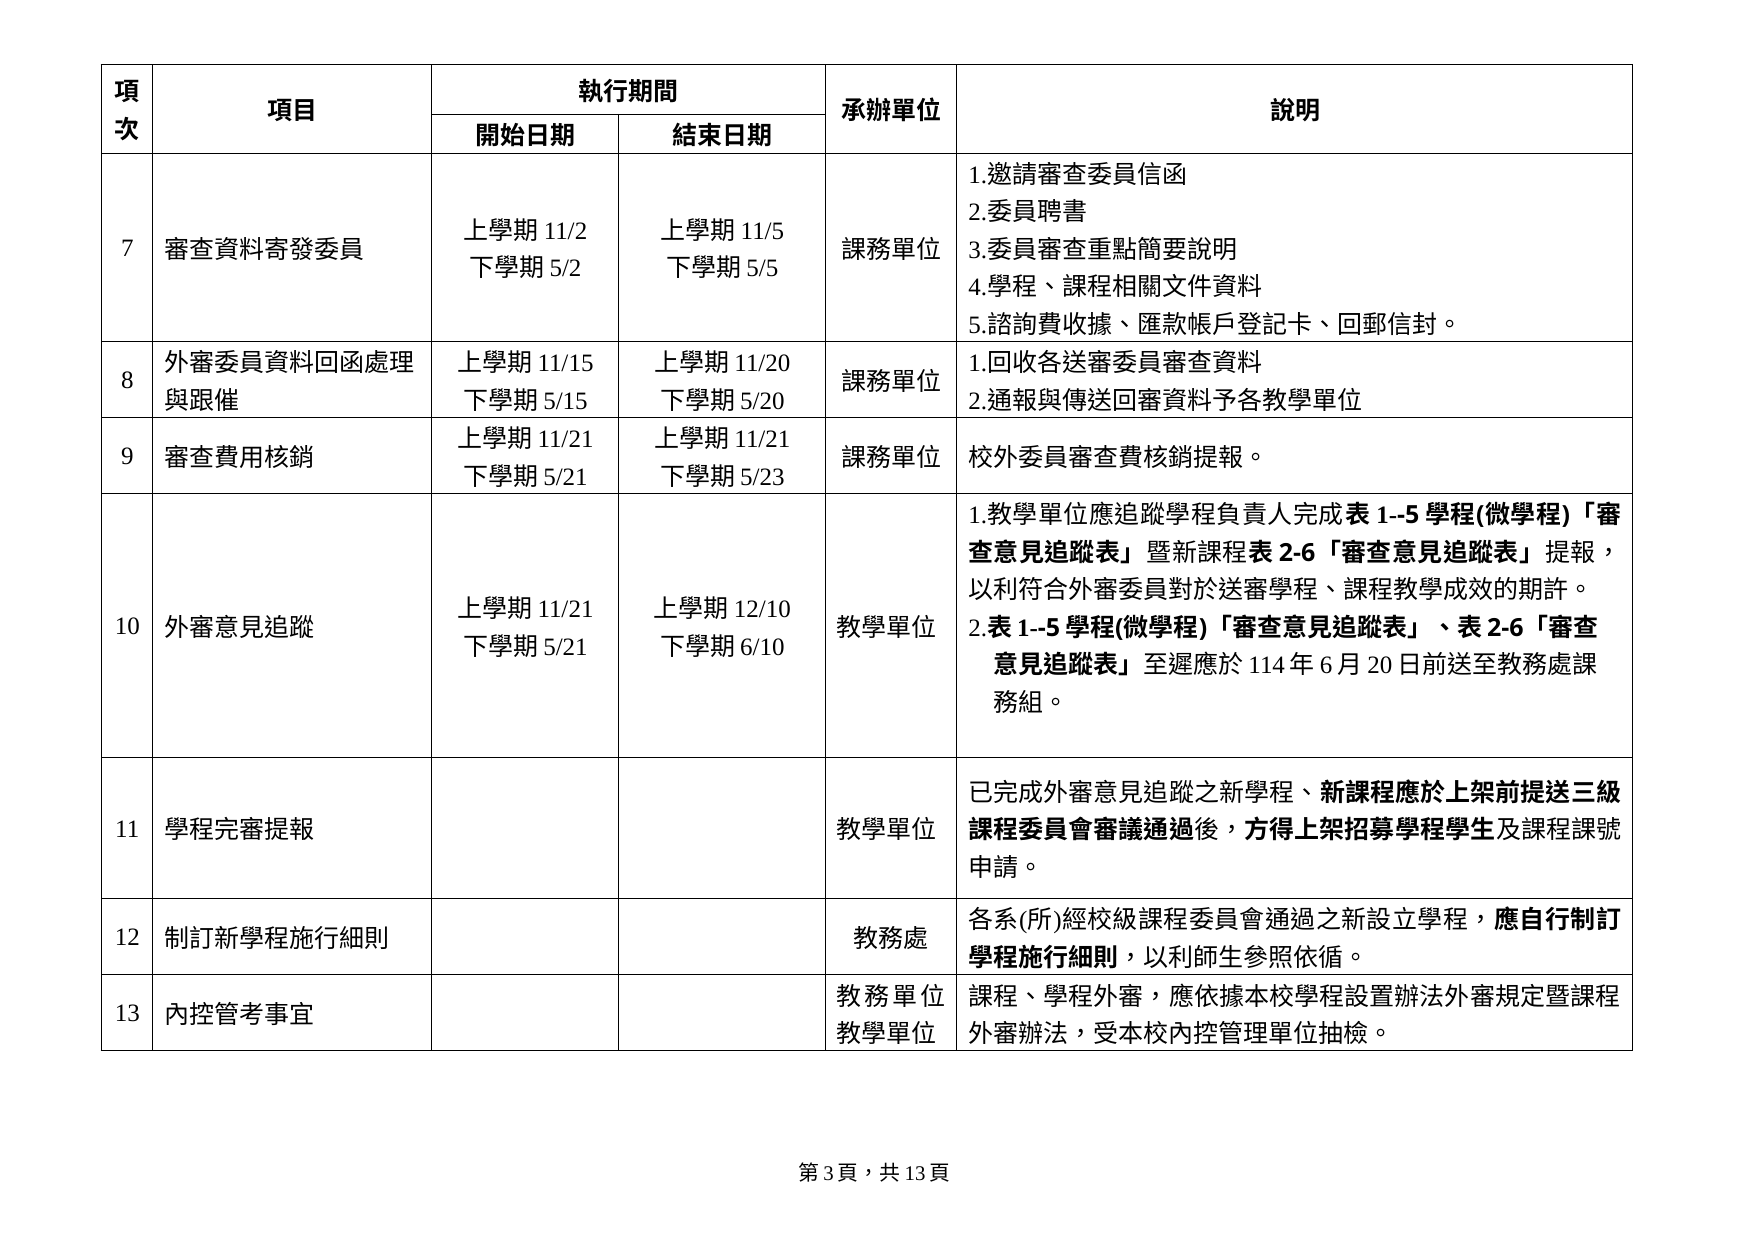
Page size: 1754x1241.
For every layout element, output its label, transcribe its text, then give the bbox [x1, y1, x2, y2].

table_cell 教學單位 [826, 758, 956, 898]
table_cell [432, 899, 618, 974]
table_cell 1.教學單位應追蹤學程負責人完成表1--5學程(微學程)「審查意見追蹤表」暨新課程表2-6「審查意見追蹤表」提報，以利符合外審委員對於送審學程、課程教學成效的期許。 2.表1--5學程(微學程)「審查意見追蹤表」、表2-6「審查意見追蹤表」至遲應於114年6月20日前送至教務處課務組。 [957, 494, 1632, 757]
table_cell 上學期11/2 下學期5/2 [432, 154, 618, 341]
table_cell 課務單位 [826, 342, 956, 417]
table_cell 7 [102, 154, 152, 341]
table_cell 上學期11/5 下學期5/5 [619, 154, 825, 341]
table_cell 上學期11/21 下學期5/21 [432, 418, 618, 493]
table_cell 上學期11/20 下學期5/20 [619, 342, 825, 417]
table_header 承辦單位 [826, 65, 956, 152]
table_header 執行期間 [432, 65, 825, 114]
table_cell 各系(所)經校級課程委員會通過之新設立學程，應自行制訂學程施行細則，以利師生參照依循。 [957, 899, 1632, 974]
table_cell 1.邀請審查委員信函 2.委員聘書 3.委員審查重點簡要說明 4.學程、課程相關文件資料 5.諮詢費收據、匯款帳戶登記卡、回郵信封。 [957, 154, 1632, 341]
table_cell 上學期11/21 下學期5/23 [619, 418, 825, 493]
table_cell [619, 899, 825, 974]
table_cell [432, 975, 618, 1050]
table_cell 教學單位 [826, 494, 956, 757]
table_cell 11 [102, 758, 152, 898]
table_cell 上學期12/10 下學期6/10 [619, 494, 825, 757]
table_cell [432, 758, 618, 898]
table_cell 10 [102, 494, 152, 757]
table_cell [619, 758, 825, 898]
table_cell 12 [102, 899, 152, 974]
table_cell 審查資料寄發委員 [153, 154, 431, 341]
table_cell 教務單位教學單位 [826, 975, 956, 1050]
table_cell [619, 975, 825, 1050]
table_cell 教務處 [826, 899, 956, 974]
table_cell 1.回收各送審委員審查資料 2.通報與傳送回審資料予各教學單位 [957, 342, 1632, 417]
table_cell 外審委員資料回函處理 與跟催 [153, 342, 431, 417]
table_cell 結束日期 [619, 115, 825, 152]
table_cell 開始日期 [432, 115, 618, 152]
table_header 項次 [102, 65, 152, 152]
table_cell 內控管考事宜 [153, 975, 431, 1050]
table_cell 8 [102, 342, 152, 417]
table_cell 已完成外審意見追蹤之新學程、新課程應於上架前提送三級課程委員會審議通過後，方得上架招募學程學生及課程課號申請。 [957, 758, 1632, 898]
table_cell 課務單位 [826, 154, 956, 341]
table_cell 外審意見追蹤 [153, 494, 431, 757]
table_header 項目 [153, 65, 431, 152]
table_cell 校外委員審查費核銷提報。 [957, 418, 1632, 493]
table_cell 制訂新學程施行細則 [153, 899, 431, 974]
table_cell 上學期11/21 下學期5/21 [432, 494, 618, 757]
table_cell 學程完審提報 [153, 758, 431, 898]
table_cell 課程、學程外審，應依據本校學程設置辦法外審規定暨課程外審辦法，受本校內控管理單位抽檢。 [957, 975, 1632, 1050]
table_cell 課務單位 [826, 418, 956, 493]
table_cell 審查費用核銷 [153, 418, 431, 493]
table_cell 9 [102, 418, 152, 493]
table_header 說明 [957, 65, 1632, 152]
table_cell 上學期11/15 下學期5/15 [432, 342, 618, 417]
table_cell 13 [102, 975, 152, 1050]
